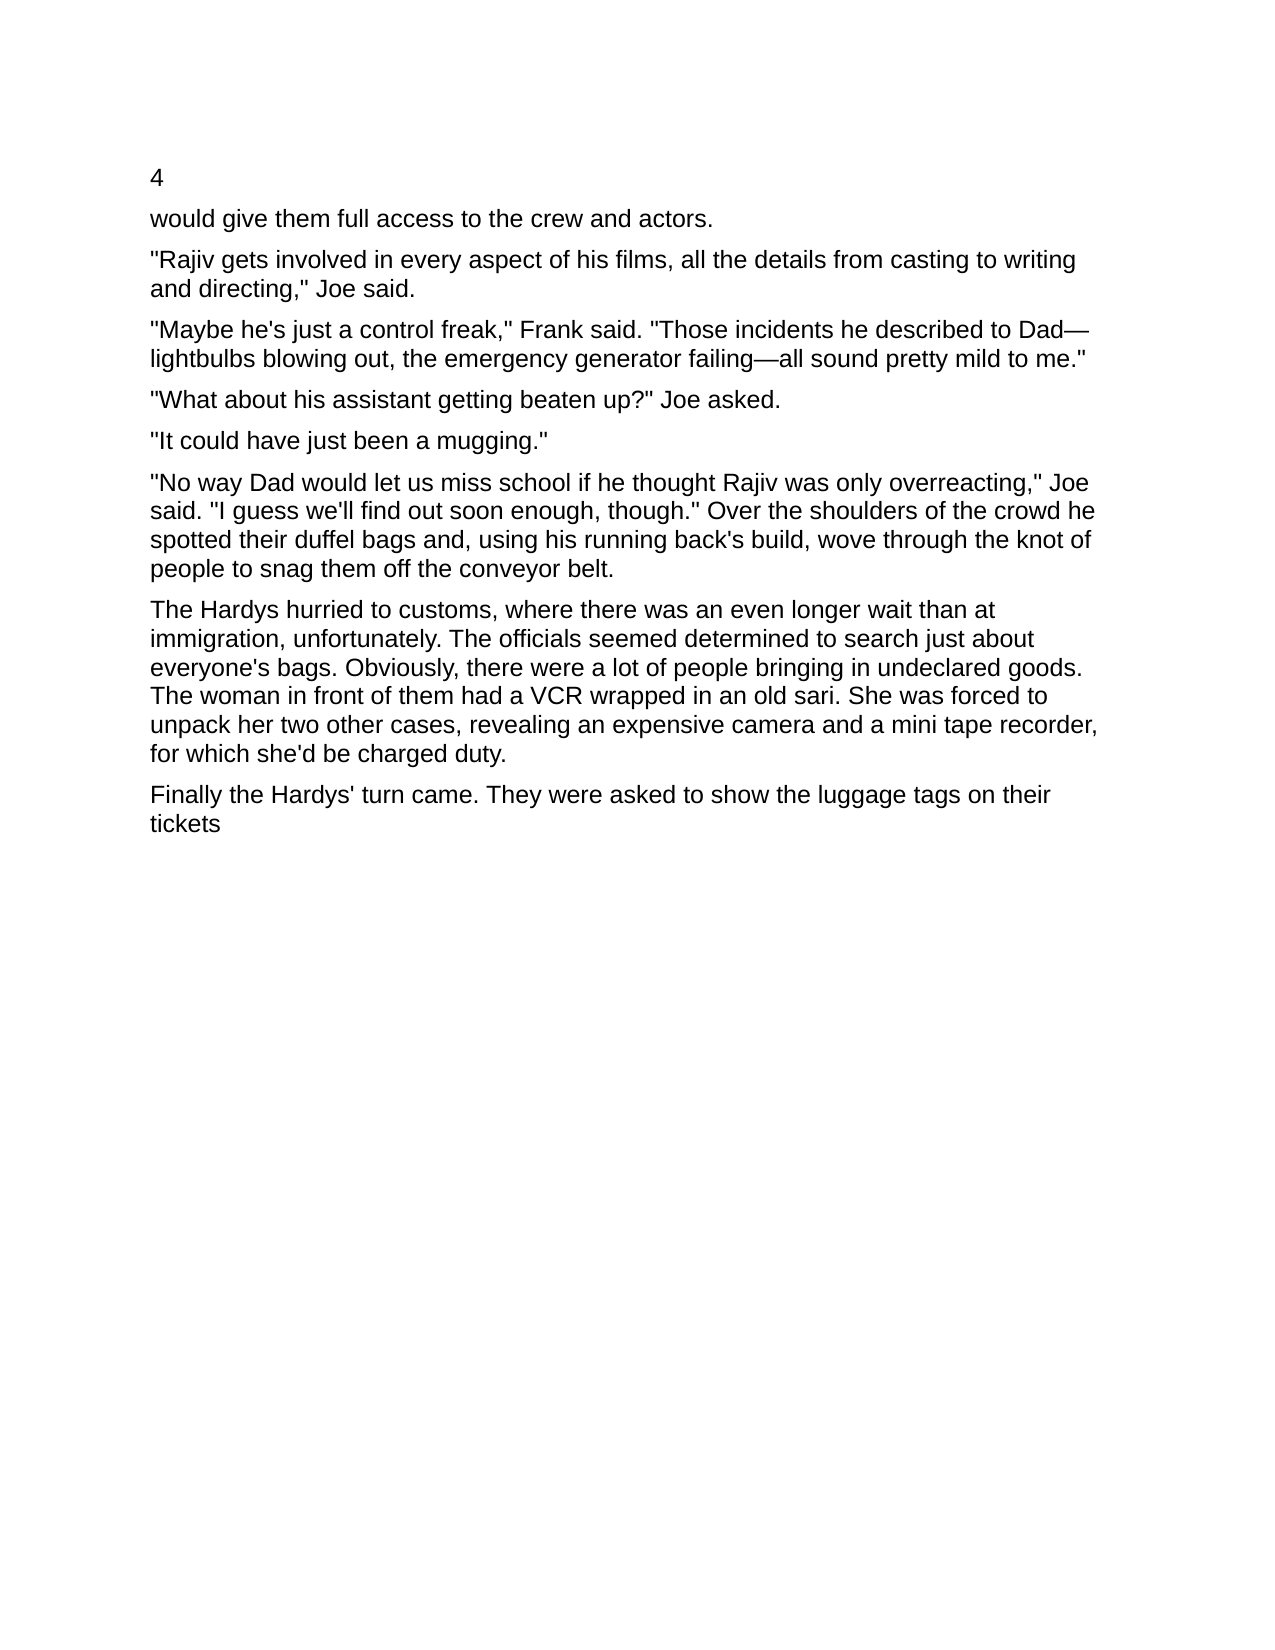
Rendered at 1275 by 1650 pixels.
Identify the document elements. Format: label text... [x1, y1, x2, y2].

text The Hardys hurried to customs, where there was an even longer wait than at immigration, unfortunately. The officials seemed determined to search just about everyone's bags. Obviously, there were a lot of people bringing in undeclared goods. The woman in front of them had a VCR wrapped in an old sari. She was forced to unpack her two other cases, revealing an expensive camera and a mini tape recorder, for which she'd be charged duty. [150, 595, 1125, 767]
text "What about his assistant getting beaten up?" Joe asked. [150, 385, 1125, 414]
text 4 [150, 162, 1125, 191]
text "It could have just been a mugging." [150, 426, 1125, 455]
text would give them full access to the crew and actors. [150, 204, 1125, 232]
text "Rajiv gets involved in every aspect of his films, all the details from casting to writing and directing," Joe said. [150, 245, 1125, 302]
text "No way Dad would let us miss school if he thought Rajiv was only overreacting," Joe said. "I guess we'll find out soon enough, though." Over the shoulders of the crowd he spotted their duffel bags and, using his running back's build, wove through the knot of people to snag them off the conveyor belt. [150, 467, 1125, 582]
text "Maybe he's just a control freak," Frank said. "Those incidents he described to Dad—lightbulbs blowing out, the emergency generator failing—all sound pretty mild to me." [150, 315, 1125, 372]
text Finally the Hardys' turn came. They were asked to show the luggage tags on their tickets [150, 780, 1125, 837]
